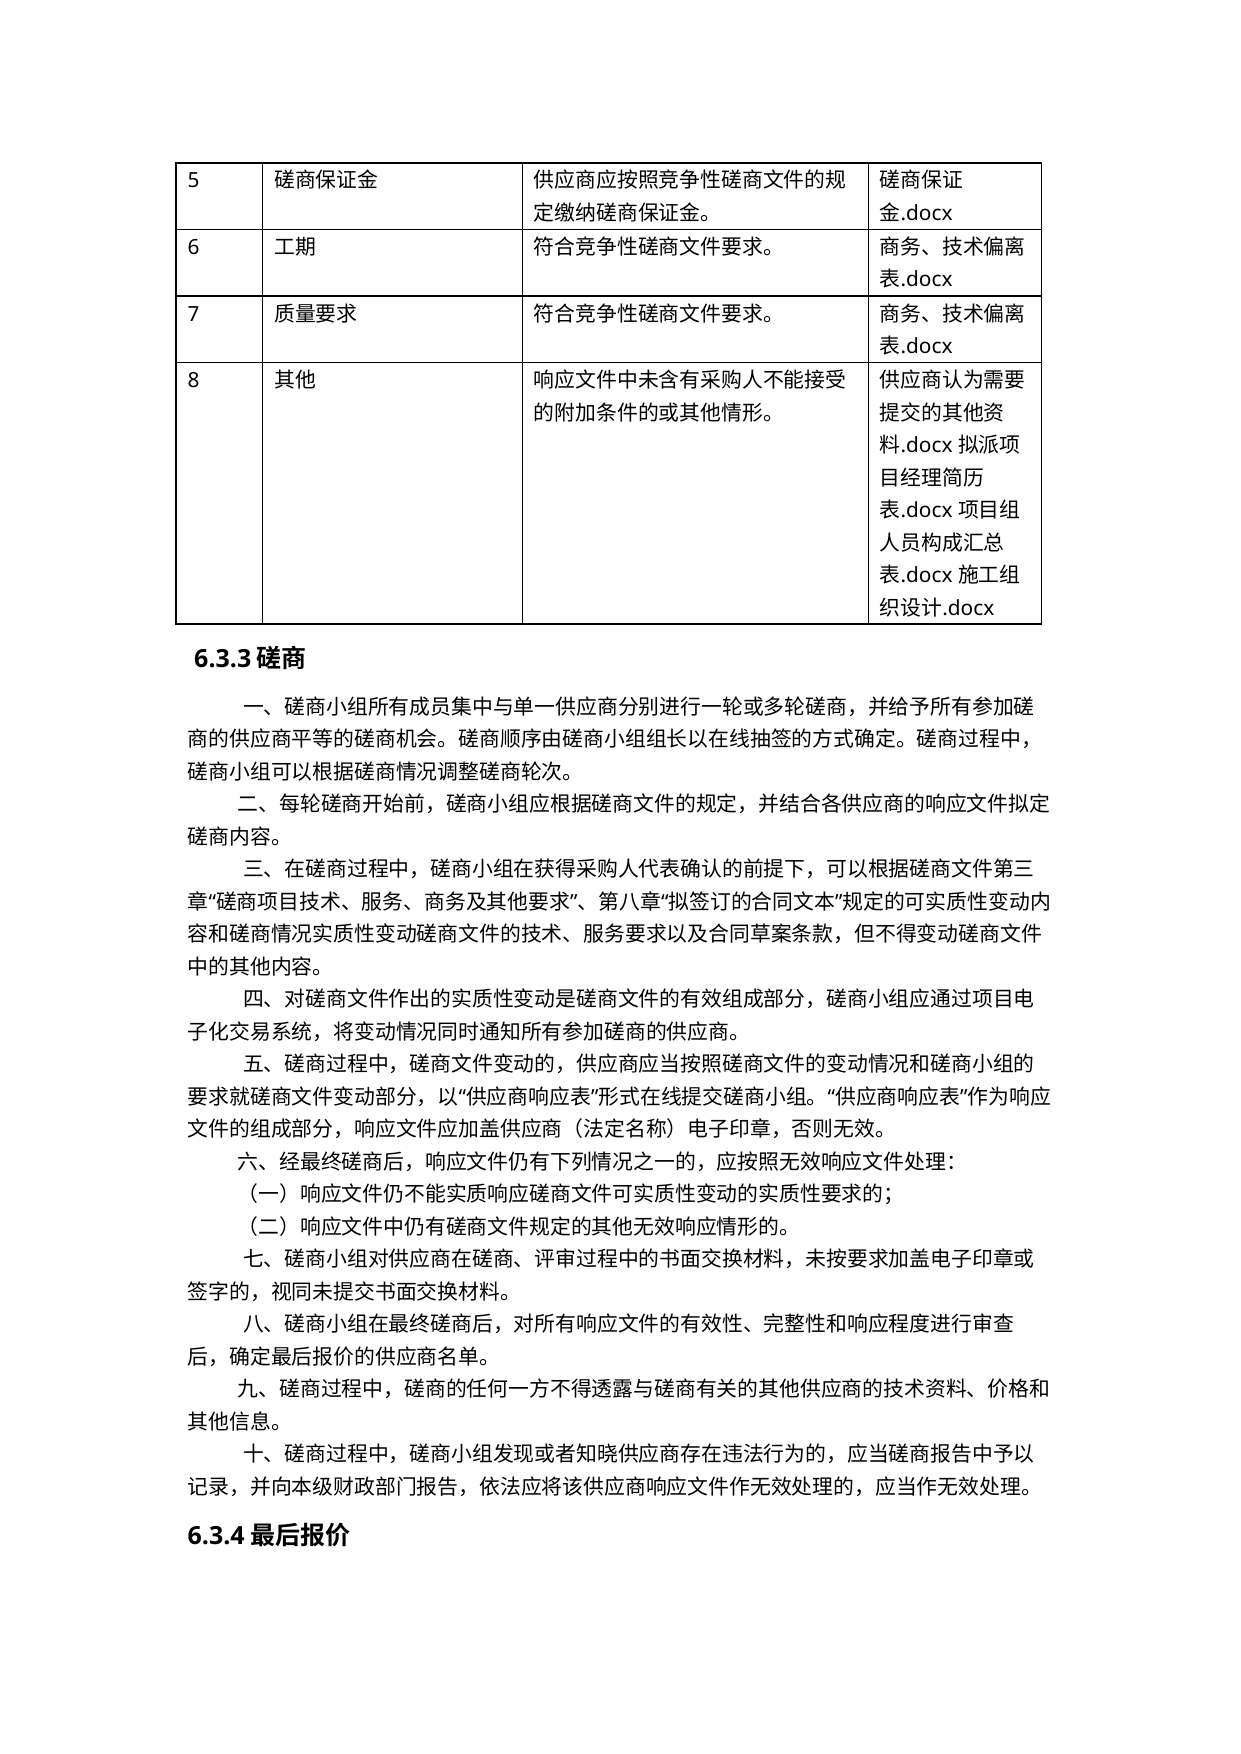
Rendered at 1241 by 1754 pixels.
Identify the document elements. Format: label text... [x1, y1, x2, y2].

text 6.3.3磋商 [187, 625, 1053, 690]
table_cell 8 [177, 363, 262, 623]
table_cell 6 [177, 230, 262, 295]
text 八、磋商小组在最终磋商后，对所有响应文件的有效性、完整性和响应程度进行审查后，确定最后报价的供应商名单。 [187, 1307, 1053, 1372]
table_cell 供应商认为需要提交的其他资料.docx 拟派项目经理简历表.docx 项目组人员构成汇总表.docx 施工组织设计.docx [869, 363, 1041, 623]
table_cell 7 [177, 297, 262, 362]
text 四、对磋商文件作出的实质性变动是磋商文件的有效组成部分，磋商小组应通过项目电子化交易系统，将变动情况同时通知所有参加磋商的供应商。 [187, 982, 1053, 1047]
text 六、经最终磋商后，响应文件仍有下列情况之一的，应按照无效响应文件处理： [187, 1145, 1053, 1177]
table_cell 磋商保证金 [263, 164, 522, 228]
text 6.3.4最后报价 [187, 1502, 1053, 1567]
text 三、在磋商过程中，磋商小组在获得采购人代表确认的前提下，可以根据磋商文件第三章“磋商项目技术、服务、商务及其他要求”、第八章“拟签订的合同文本”规定的可实质性变动内容和磋商情况实质性变动磋商文件的技术、服务要求以及合同草案条款，但不得变动磋商文件中的其他内容。 [187, 852, 1053, 982]
table_cell 商务、技术偏离表.docx [869, 297, 1041, 362]
text （二）响应文件中仍有磋商文件规定的其他无效响应情形的。 [187, 1210, 1053, 1242]
table_cell 5 [177, 164, 262, 228]
text 五、磋商过程中，磋商文件变动的，供应商应当按照磋商文件的变动情况和磋商小组的要求就磋商文件变动部分，以“供应商响应表”形式在线提交磋商小组。“供应商响应表”作为响应文件的组成部分，响应文件应加盖供应商（法定名称）电子印章，否则无效。 [187, 1047, 1053, 1145]
text 二、每轮磋商开始前，磋商小组应根据磋商文件的规定，并结合各供应商的响应文件拟定磋商内容。 [187, 787, 1053, 852]
table_cell 工期 [263, 230, 522, 295]
table_cell 其他 [263, 363, 522, 623]
text 九、磋商过程中，磋商的任何一方不得透露与磋商有关的其他供应商的技术资料、价格和其他信息。 [187, 1372, 1053, 1437]
text 十、磋商过程中，磋商小组发现或者知晓供应商存在违法行为的，应当磋商报告中予以记录，并向本级财政部门报告，依法应将该供应商响应文件作无效处理的，应当作无效处理。 [187, 1437, 1053, 1502]
table_cell 响应文件中未含有采购人不能接受的附加条件的或其他情形。 [523, 363, 868, 623]
table_cell 符合竞争性磋商文件要求。 [523, 230, 868, 295]
table_cell 供应商应按照竞争性磋商文件的规定缴纳磋商保证金。 [523, 164, 868, 228]
text 七、磋商小组对供应商在磋商、评审过程中的书面交换材料，未按要求加盖电子印章或签字的，视同未提交书面交换材料。 [187, 1242, 1053, 1307]
table_cell 磋商保证金.docx [869, 164, 1041, 228]
table_cell 符合竞争性磋商文件要求。 [523, 297, 868, 362]
table_cell 质量要求 [263, 297, 522, 362]
text 一、磋商小组所有成员集中与单一供应商分别进行一轮或多轮磋商，并给予所有参加磋商的供应商平等的磋商机会。磋商顺序由磋商小组组长以在线抽签的方式确定。磋商过程中，磋商小组可以根据磋商情况调整磋商轮次。 [187, 690, 1053, 787]
table_cell 商务、技术偏离表.docx [869, 230, 1041, 295]
text （一）响应文件仍不能实质响应磋商文件可实质性变动的实质性要求的； [187, 1177, 1053, 1210]
